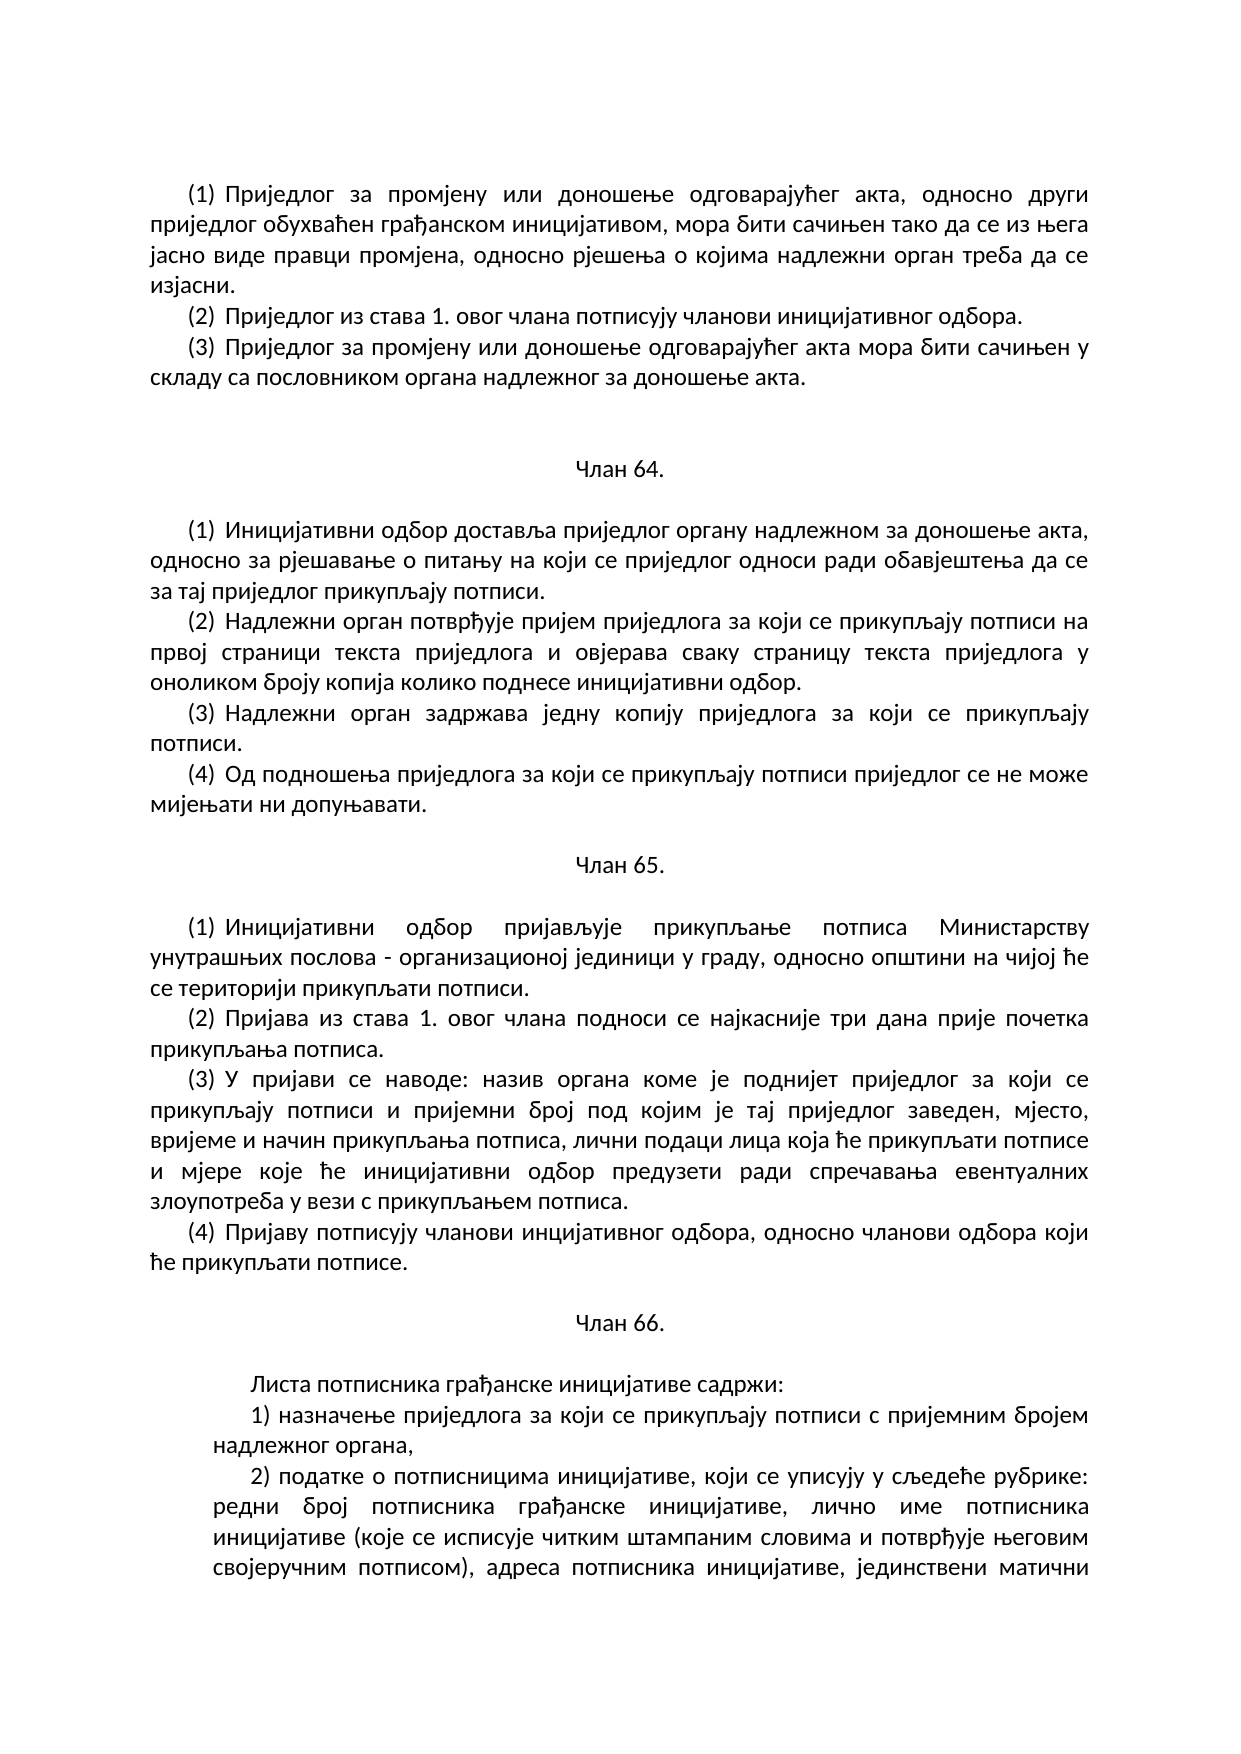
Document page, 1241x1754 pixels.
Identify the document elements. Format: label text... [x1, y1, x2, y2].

text Члан 66. [150, 1307, 1090, 1338]
list Од подношења приједлога за који се прикупљају потписи приједлог се не може мијењати ни допуњавати. [150, 758, 1090, 819]
list Пријава из става 1. овог члана подноси се најкасније три дана прије почетка прикупљања потписа. [150, 1002, 1090, 1063]
list Иницијативни одбор доставља приједлог органу надлежном за доношење акта, односно за рјешавање о питању на који се приједлог односи ради обавјештења да се за тај приједлог прикупљају потписи. [150, 514, 1090, 605]
list Приједлог из става 1. овог члана потписују чланови иницијативног одбора. [150, 300, 1090, 331]
list Надлежни орган потврђује пријем приједлога за који се прикупљају потписи на првој страници текста приједлога и овјерава сваку страницу текста приједлога у оноликом броју копија колико поднесе иницијативни одбор. [150, 605, 1090, 697]
list Приједлог за промјену или доношење одговарајућег акта, односно други приједлог обухваћен грађанском иницијативом, мора бити сачињен тако да се из њега јасно виде правци промјена, односно рјешења о којима надлежни орган треба да се изјасни. [150, 178, 1090, 300]
list У пријави се наводе: назив органа коме је поднијет приједлог за који се прикупљају потписи и пријемни број под којим је тај приједлог заведен, мјесто, вријеме и начин прикупљања потписа, лични подаци лица која ће прикупљати потписе и мјере које ће иницијативни одбор предузети ради спречавања евентуалних злоупотреба у вези с прикупљањем потписа. [150, 1063, 1090, 1216]
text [213, 1460, 1090, 1582]
text Члан 65. [150, 849, 1090, 880]
list Надлежни орган задржава једну копију приједлога за који се прикупљају потписи. [150, 697, 1090, 758]
list Иницијативни одбор пријављује прикупљање потписа Министарству унутрашњих послова - организационој јединици у граду, односно општини на чијој ће се територији прикупљати потписи. [150, 911, 1090, 1002]
list Пријаву потписују чланови инцијативног одбора, односно чланови одбора који ће прикупљати потписе. [150, 1216, 1090, 1277]
text 1) назначење приједлога за који се прикупљају потписи с пријемним бројем надлежног органа, [213, 1399, 1090, 1460]
text Члан 64. [150, 453, 1090, 483]
list Приједлог за промјену или доношење одговарајућег акта мора бити сачињен у складу са пословником органа надлежног за доношење акта. [150, 331, 1090, 392]
text Листа потписника грађанске иницијативе садржи: [213, 1368, 1090, 1399]
